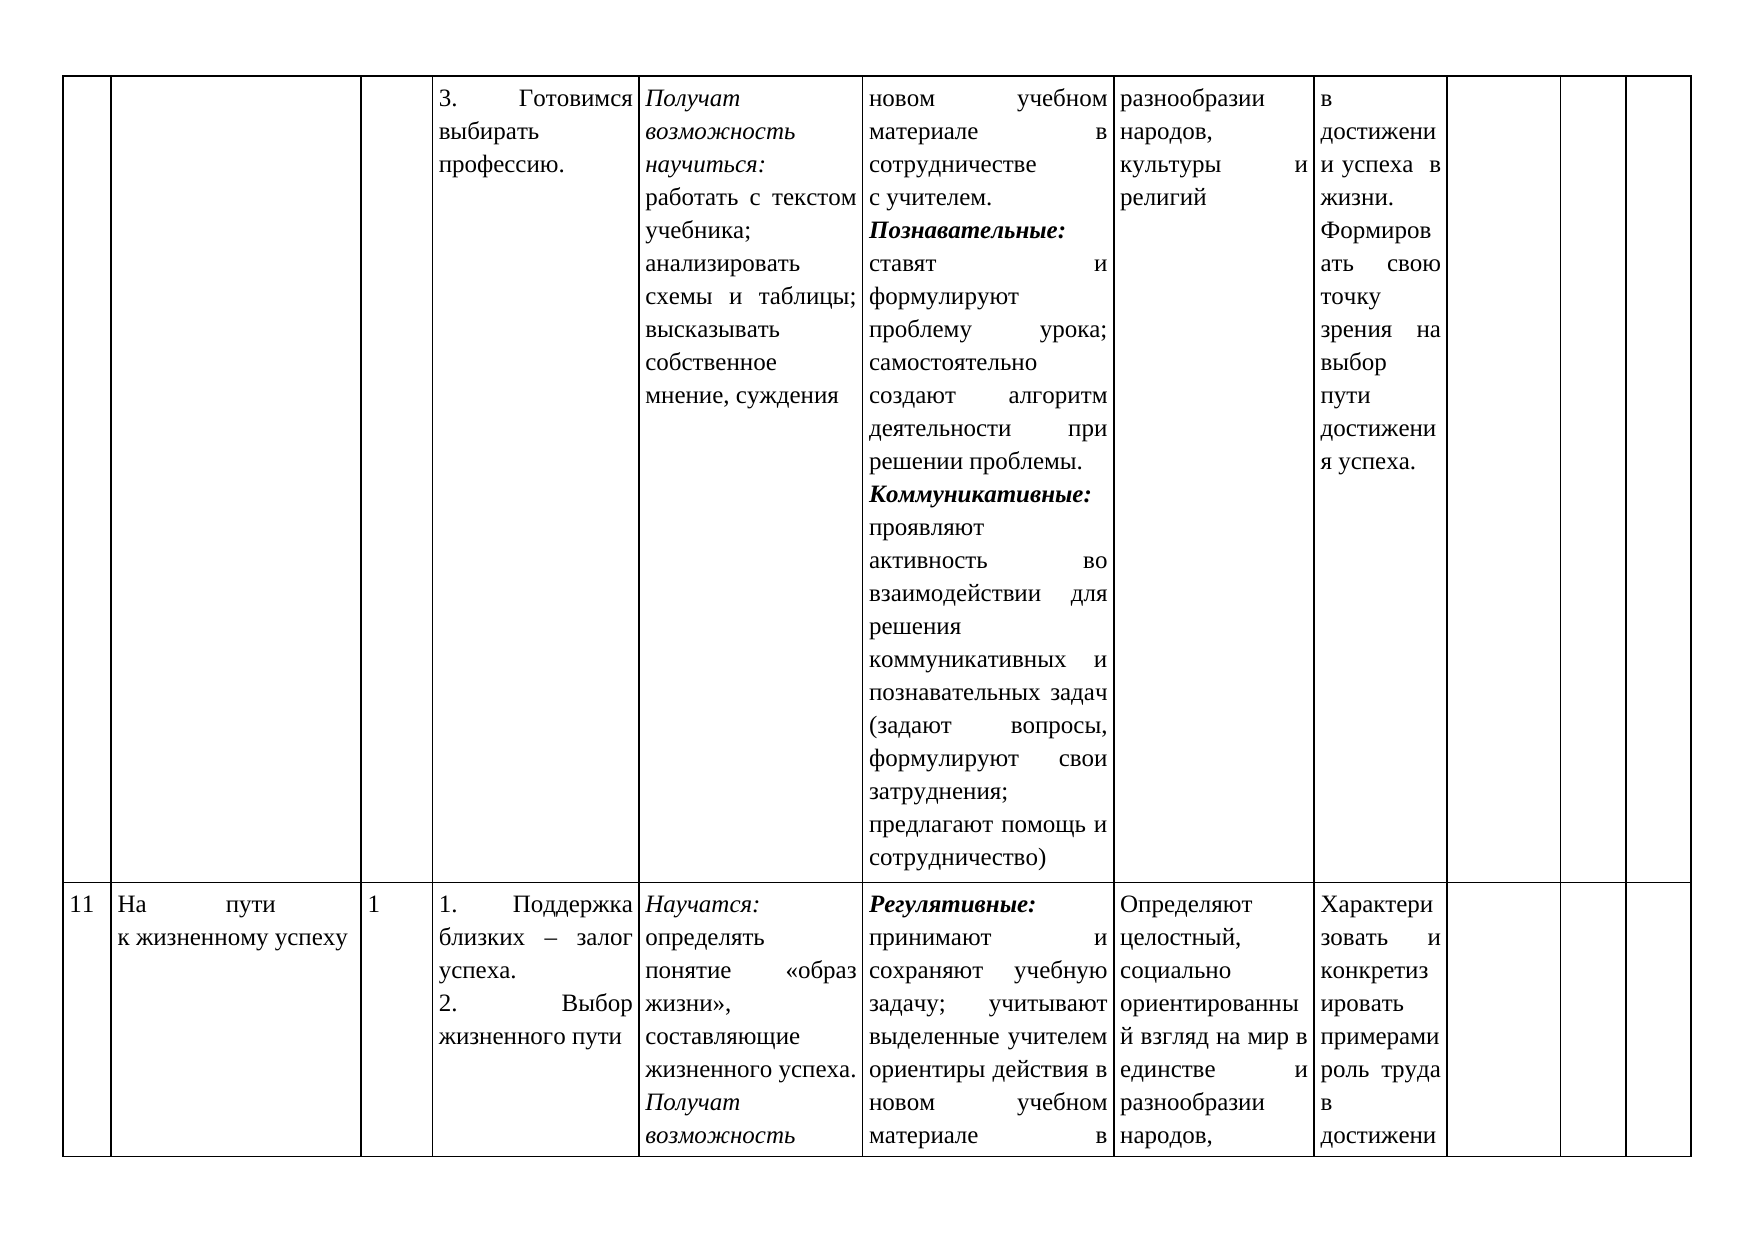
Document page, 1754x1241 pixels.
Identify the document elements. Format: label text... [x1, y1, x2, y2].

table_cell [640, 77, 862, 882]
table_cell [1627, 77, 1690, 882]
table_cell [1115, 883, 1313, 1156]
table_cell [1315, 77, 1446, 882]
table_cell [1561, 883, 1625, 1156]
table_cell [1627, 883, 1690, 1156]
table_cell [1561, 77, 1625, 882]
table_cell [863, 883, 1113, 1156]
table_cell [433, 883, 638, 1156]
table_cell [433, 77, 638, 882]
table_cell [863, 77, 1113, 882]
table_cell 1 [362, 77, 432, 882]
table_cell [112, 77, 360, 882]
table_cell 10 [64, 77, 110, 882]
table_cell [1315, 883, 1446, 1156]
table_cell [1115, 77, 1313, 882]
table_cell [1448, 77, 1560, 882]
table_cell 1 [362, 883, 432, 1156]
table_cell [1448, 883, 1560, 1156]
table_cell 11 [64, 883, 110, 1156]
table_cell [640, 883, 862, 1156]
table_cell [112, 883, 360, 1156]
